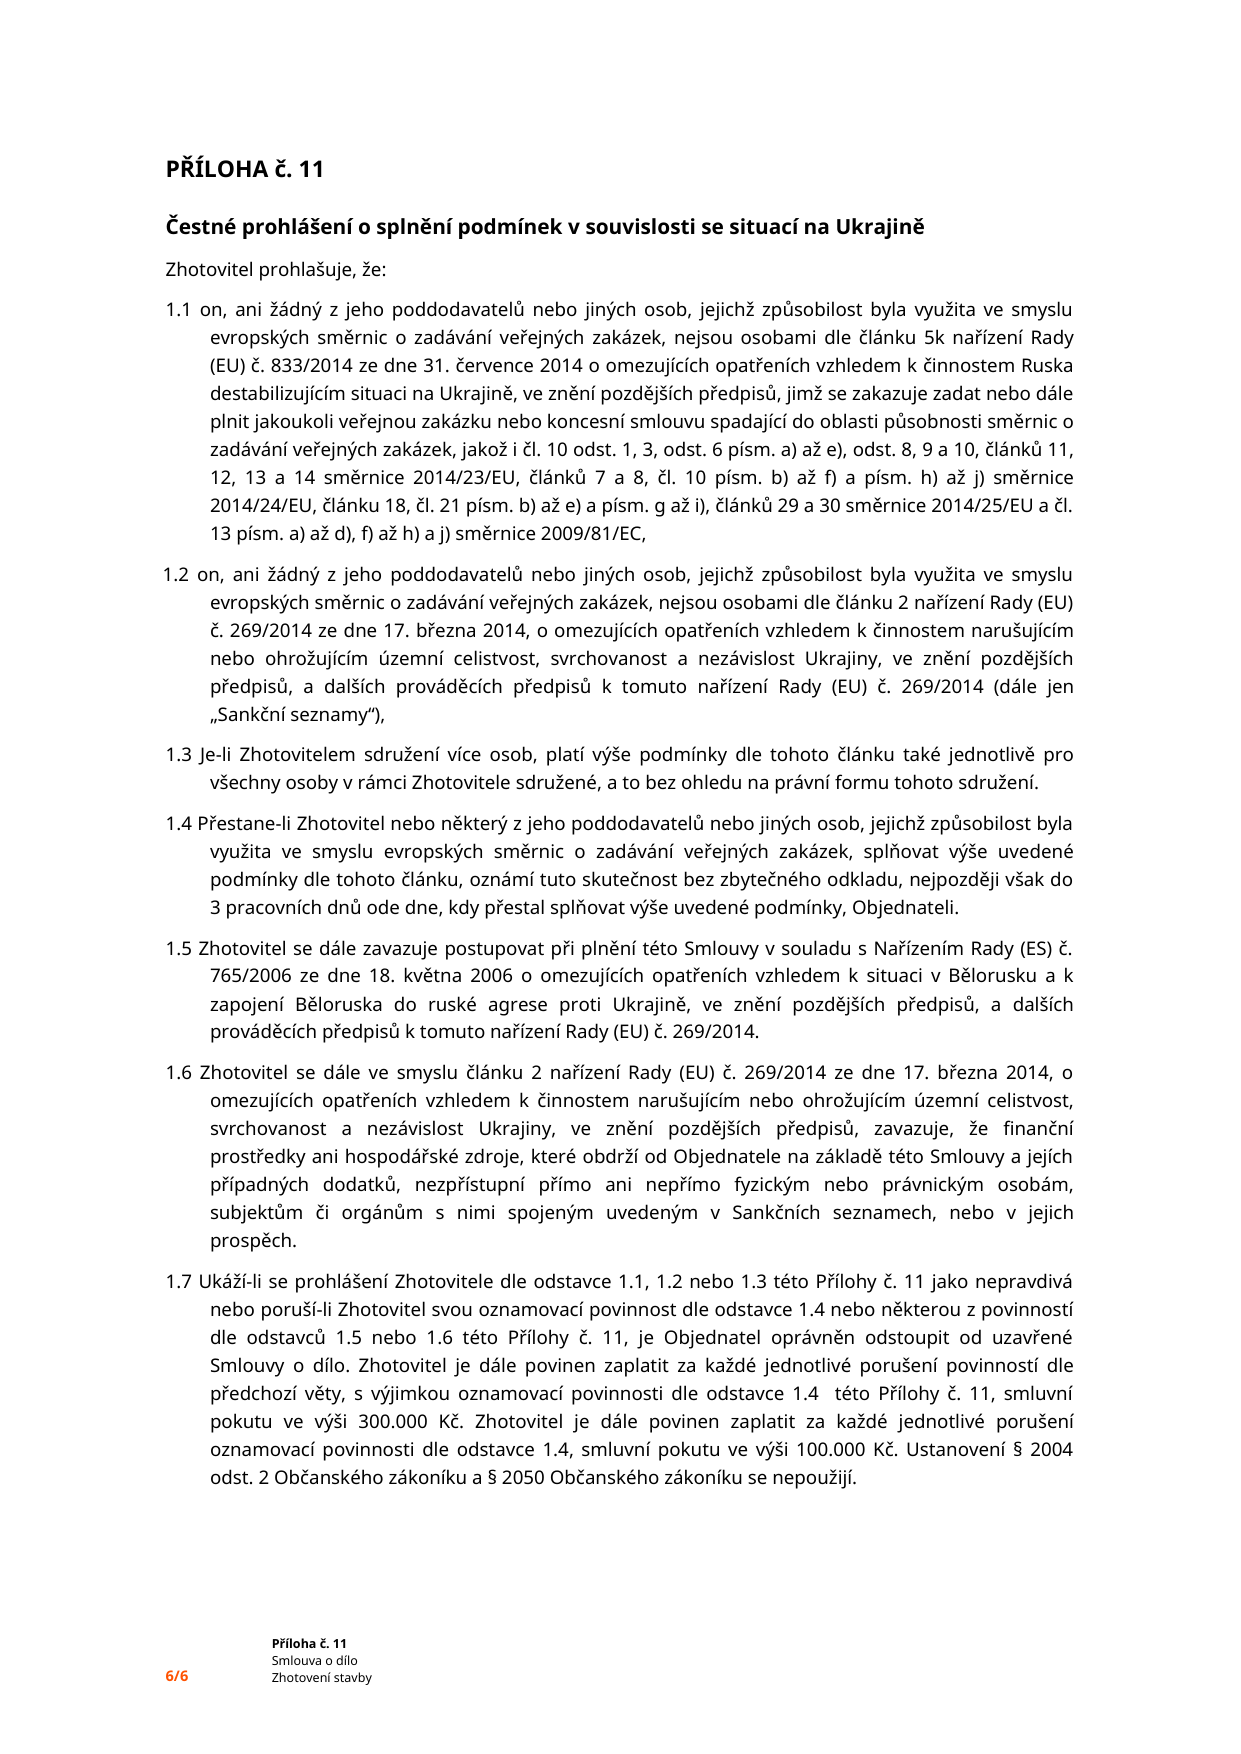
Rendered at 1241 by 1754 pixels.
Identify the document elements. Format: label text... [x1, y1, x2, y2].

list 1.5 Zhotovitel se dále zavazuje postupovat při plnění této Smlouvy v souladu s Nařízením Rady (ES) č. 765/2006 ze dne 18. května 2006 o omezujících opatřeních vzhledem k situaci v Bělorusku a k zapojení Běloruska do ruské agrese proti Ukrajině, ve znění pozdějších předpisů, a dalších prováděcích předpisů k tomuto nařízení Rady (EU) č. 269/2014. [165, 935, 1075, 1044]
list 1.3 Je-li Zhotovitelem sdružení více osob, platí výše podmínky dle tohoto článku také jednotlivě pro všechny osoby v rámci Zhotovitele sdružené, a to bez ohledu na právní formu tohoto sdružení. [165, 742, 1075, 795]
text Čestné prohlášení o splnění podmínek v souvislosti se situací na Ukrajině [165, 212, 1075, 241]
list Zhotovitel prohlašuje, že: [165, 256, 1075, 281]
text PŘÍLOHA č. 11 [165, 153, 1075, 184]
list 1.6 Zhotovitel se dále ve smyslu článku 2 nařízení Rady (EU) č. 269/2014 ze dne 17. března 2014, o omezujících opatřeních vzhledem k činnostem narušujícím nebo ohrožujícím územní celistvost, svrchovanost a nezávislost Ukrajiny, ve znění pozdějších předpisů, zavazuje, že finanční prostředky ani hospodářské zdroje, které obdrží od Objednatele na základě této Smlouvy a jejích případných dodatků, nezpřístupní přímo ani nepřímo fyzickým nebo právnickým osobám, subjektům či orgánům s nimi spojeným uvedeným v Sankčních seznamech, nebo v jejich prospěch. [165, 1059, 1075, 1253]
list 1.2 on, ani žádný z jeho poddodavatelů nebo jiných osob, jejichž způsobilost byla využita ve smyslu evropských směrnic o zadávání veřejných zakázek, nejsou osobami dle článku 2 nařízení Rady (EU) č. 269/2014 ze dne 17. března 2014, o omezujících opatřeních vzhledem k činnostem narušujícím nebo ohrožujícím územní celistvost, svrchovanost a nezávislost Ukrajiny, ve znění pozdějších předpisů, a dalších prováděcích předpisů k tomuto nařízení Rady (EU) č. 269/2014 (dále jen „Sankční seznamy“), [162, 561, 1075, 727]
list 1.1 on, ani žádný z jeho poddodavatelů nebo jiných osob, jejichž způsobilost byla využita ve smyslu evropských směrnic o zadávání veřejných zakázek, nejsou osobami dle článku 5k nařízení Rady (EU) č. 833/2014 ze dne 31. července 2014 o omezujících opatřeních vzhledem k činnostem Ruska destabilizujícím situaci na Ukrajině, ve znění pozdějších předpisů, jimž se zakazuje zadat nebo dále plnit jakoukoli veřejnou zakázku nebo koncesní smlouvu spadající do oblasti působnosti směrnic o zadávání veřejných zakázek, jakož i čl. 10 odst. 1, 3, odst. 6 písm. a) až e), odst. 8, 9 a 10, článků 11, 12, 13 a 14 směrnice 2014/23/EU, článků 7 a 8, čl. 10 písm. b) až f) a písm. h) až j) směrnice 2014/24/EU, článku 18, čl. 21 písm. b) až e) a písm. g až i), článků 29 a 30 směrnice 2014/25/EU a čl. 13 písm. a) až d), f) až h) a j) směrnice 2009/81/EC, [165, 296, 1075, 546]
list 1.7 Ukáží-li se prohlášení Zhotovitele dle odstavce 1.1, 1.2 nebo 1.3 této Přílohy č. 11 jako nepravdivá nebo poruší-li Zhotovitel svou oznamovací povinnost dle odstavce 1.4 nebo některou z povinností dle odstavců 1.5 nebo 1.6 této Přílohy č. 11, je Objednatel oprávněn odstoupit od uzavřené Smlouvy o dílo. Zhotovitel je dále povinen zaplatit za každé jednotlivé porušení povinností dle předchozí věty, s výjimkou oznamovací povinnosti dle odstavce 1.4 této Přílohy č. 11, smluvní pokutu ve výši 300.000 Kč. Zhotovitel je dále povinen zaplatit za každé jednotlivé porušení oznamovací povinnosti dle odstavce 1.4, smluvní pokutu ve výši 100.000 Kč. Ustanovení § 2004 odst. 2 Občanského zákoníku a § 2050 Občanského zákoníku se nepoužijí. [165, 1268, 1075, 1490]
list 1.4 Přestane-li Zhotovitel nebo některý z jeho poddodavatelů nebo jiných osob, jejichž způsobilost byla využita ve smyslu evropských směrnic o zadávání veřejných zakázek, splňovat výše uvedené podmínky dle tohoto článku, oznámí tuto skutečnost bez zbytečného odkladu, nejpozději však do 3 pracovních dnů ode dne, kdy přestal splňovat výše uvedené podmínky, Objednateli. [165, 810, 1075, 920]
